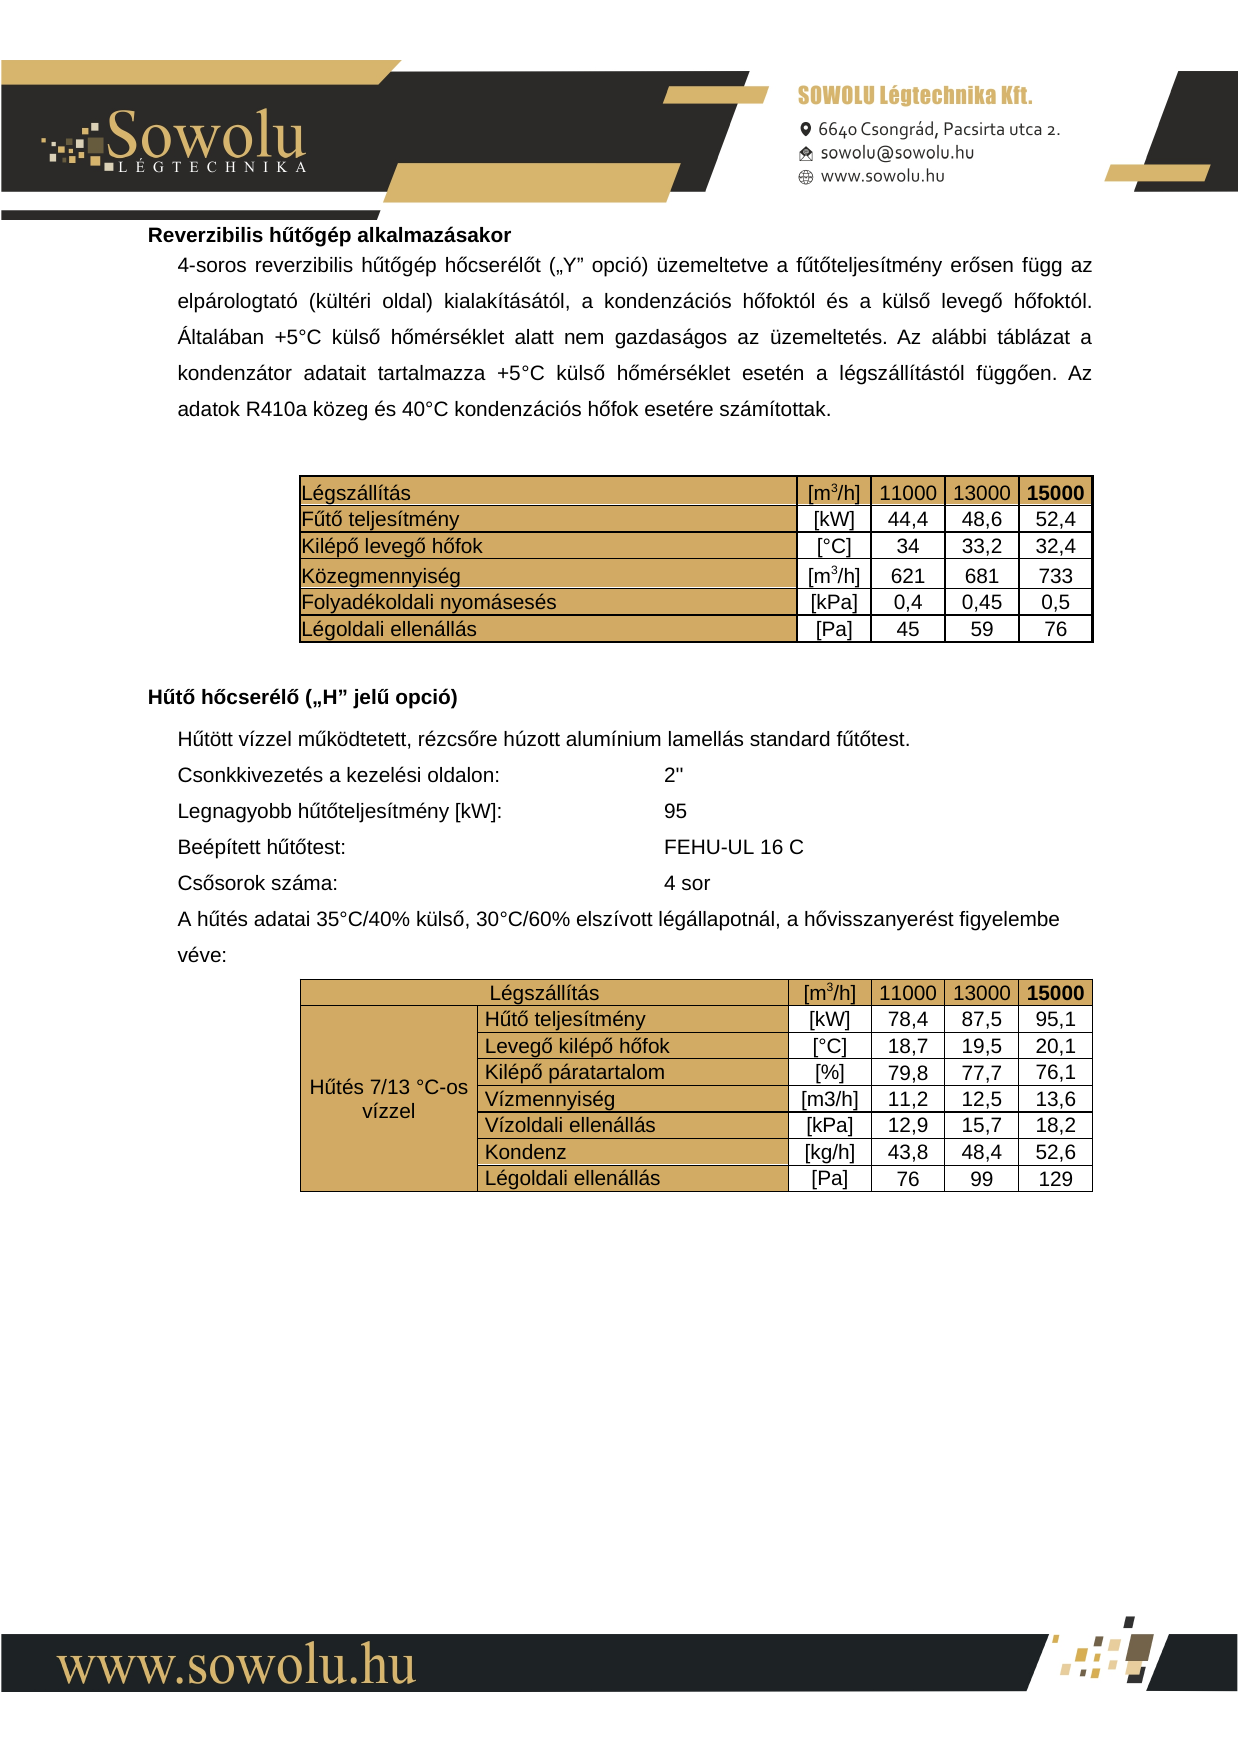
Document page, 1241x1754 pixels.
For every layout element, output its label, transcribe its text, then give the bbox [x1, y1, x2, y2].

table_cell [kW] [798, 506, 870, 531]
table_cell 45 [872, 616, 944, 641]
table_cell [kPa] [798, 589, 870, 614]
table_cell Fűtő teljesítmény [301, 506, 796, 531]
table_cell 52,4 [1020, 506, 1091, 531]
table_cell 12,5 [945, 1086, 1018, 1111]
table_cell [kW] [789, 1006, 871, 1032]
table_cell 0,45 [946, 589, 1018, 614]
table_cell Kilépő levegő hőfok [301, 533, 796, 558]
table_header [m3/h] [789, 980, 871, 1005]
table_cell [Pa] [798, 616, 870, 641]
table_cell 44,4 [872, 506, 944, 531]
table_cell Vízoldali ellenállás [478, 1113, 788, 1138]
table_header 11000 [872, 980, 944, 1005]
table_cell 129 [1019, 1166, 1092, 1191]
table_cell Folyadékoldali nyomásesés [301, 589, 796, 614]
table_header 15000 [1020, 477, 1091, 504]
table_header Légszállítás [301, 980, 788, 1005]
table_cell 59 [946, 616, 1018, 641]
table_cell 20,1 [1019, 1033, 1092, 1058]
table_cell 621 [872, 559, 944, 587]
table_cell 15,7 [945, 1113, 1018, 1138]
table_cell 99 [945, 1166, 1018, 1191]
table_header Légszállítás [301, 477, 796, 504]
table_cell 18,7 [872, 1033, 944, 1058]
table_cell [°C] [789, 1033, 871, 1058]
table_cell 77,7 [945, 1059, 1018, 1085]
table_cell 78,4 [872, 1006, 944, 1032]
table_cell [°C] [798, 533, 870, 558]
table_header 13000 [946, 477, 1018, 504]
text Reverzibilis hűtőgép alkalmazásakor [148, 219, 1092, 247]
table_header 13000 [945, 980, 1018, 1005]
table_cell Légoldali ellenállás [301, 616, 796, 641]
table_cell 76 [1020, 616, 1091, 641]
table_cell Kilépő páratartalom [478, 1059, 788, 1085]
table_cell 76 [872, 1166, 944, 1191]
table_cell 12,9 [872, 1113, 944, 1138]
text Csősorok száma: 4 sor [177, 871, 1092, 895]
picture [0, 60, 1238, 219]
table_cell 11,2 [872, 1086, 944, 1111]
table_header 15000 [1019, 980, 1092, 1005]
table_cell Vízmennyiség [478, 1086, 788, 1111]
table_cell 0,5 [1020, 589, 1091, 614]
text Beépített hűtőtest: FEHU-UL 16 C [177, 835, 1092, 859]
table_cell [Pa] [789, 1166, 871, 1191]
table_cell 34 [872, 533, 944, 558]
table_cell [m3/h] [789, 1086, 871, 1111]
text Hűtött vízzel működtetett, rézcsőre húzott alumínium lamellás standard fűtőtest. [177, 727, 1092, 751]
table_cell [kPa] [789, 1113, 871, 1138]
table_cell 87,5 [945, 1006, 1018, 1032]
table_cell 52,6 [1019, 1139, 1092, 1164]
text Legnagyobb hűtőteljesítmény [kW]: 95 [177, 799, 1092, 823]
table_cell [%] [789, 1059, 871, 1085]
table_cell 0,4 [872, 589, 944, 614]
table_cell 733 [1020, 559, 1091, 587]
table_cell 43,8 [872, 1139, 944, 1164]
text 4-soros reverzibilis hűtőgép hőcserélőt („Y” opció) üzemeltetve a fűtőteljesítmény erősen függ az elpárologtató (kültéri oldal) kialakításától, a kondenzációs hőfoktól és a külső levegő hőfoktól. Általában +5°C külső hőmérséklet alatt nem gazdaságos az üzemeltetés. Az alábbi táblázat a kondenzátor adatait tartalmazza +5°C külső hőmérséklet esetén a légszállítástól függően. Az adatok R410a közeg és 40°C kondenzációs hőfok esetére számítottak. [177, 253, 1092, 421]
table_cell 95,1 [1019, 1006, 1092, 1032]
table_cell 76,1 [1019, 1059, 1092, 1085]
table_cell Hűtő teljesítmény [478, 1006, 788, 1032]
table_cell 48,4 [945, 1139, 1018, 1164]
table_cell 48,6 [946, 506, 1018, 531]
table_cell 79,8 [872, 1059, 944, 1085]
table_cell [m3/h] [798, 559, 870, 587]
text A hűtés adatai 35°C/40% külső, 30°C/60% elszívott légállapotnál, a hővisszanyerést figyelembe véve: [177, 907, 1092, 967]
table_cell Hűtés 7/13 °C-os vízzel [301, 1006, 477, 1191]
table_cell Kondenz [478, 1139, 788, 1164]
table_cell 18,2 [1019, 1113, 1092, 1138]
table_cell 32,4 [1020, 533, 1091, 558]
table_header [m3/h] [798, 477, 870, 504]
table_cell 13,6 [1019, 1086, 1092, 1111]
table_cell Közegmennyiség [301, 559, 796, 587]
picture [0, 1616, 1236, 1692]
table_cell Légoldali ellenállás [478, 1166, 788, 1191]
table_header 11000 [872, 477, 944, 504]
text Csonkkivezetés a kezelési oldalon: 2'' [177, 763, 1092, 787]
table_cell 19,5 [945, 1033, 1018, 1058]
table_cell [kg/h] [789, 1139, 871, 1164]
table_cell Levegő kilépő hőfok [478, 1033, 788, 1058]
text Hűtő hőcserélő („H” jelű opció) [148, 685, 1092, 709]
table_cell 681 [946, 559, 1018, 587]
table_cell 33,2 [946, 533, 1018, 558]
